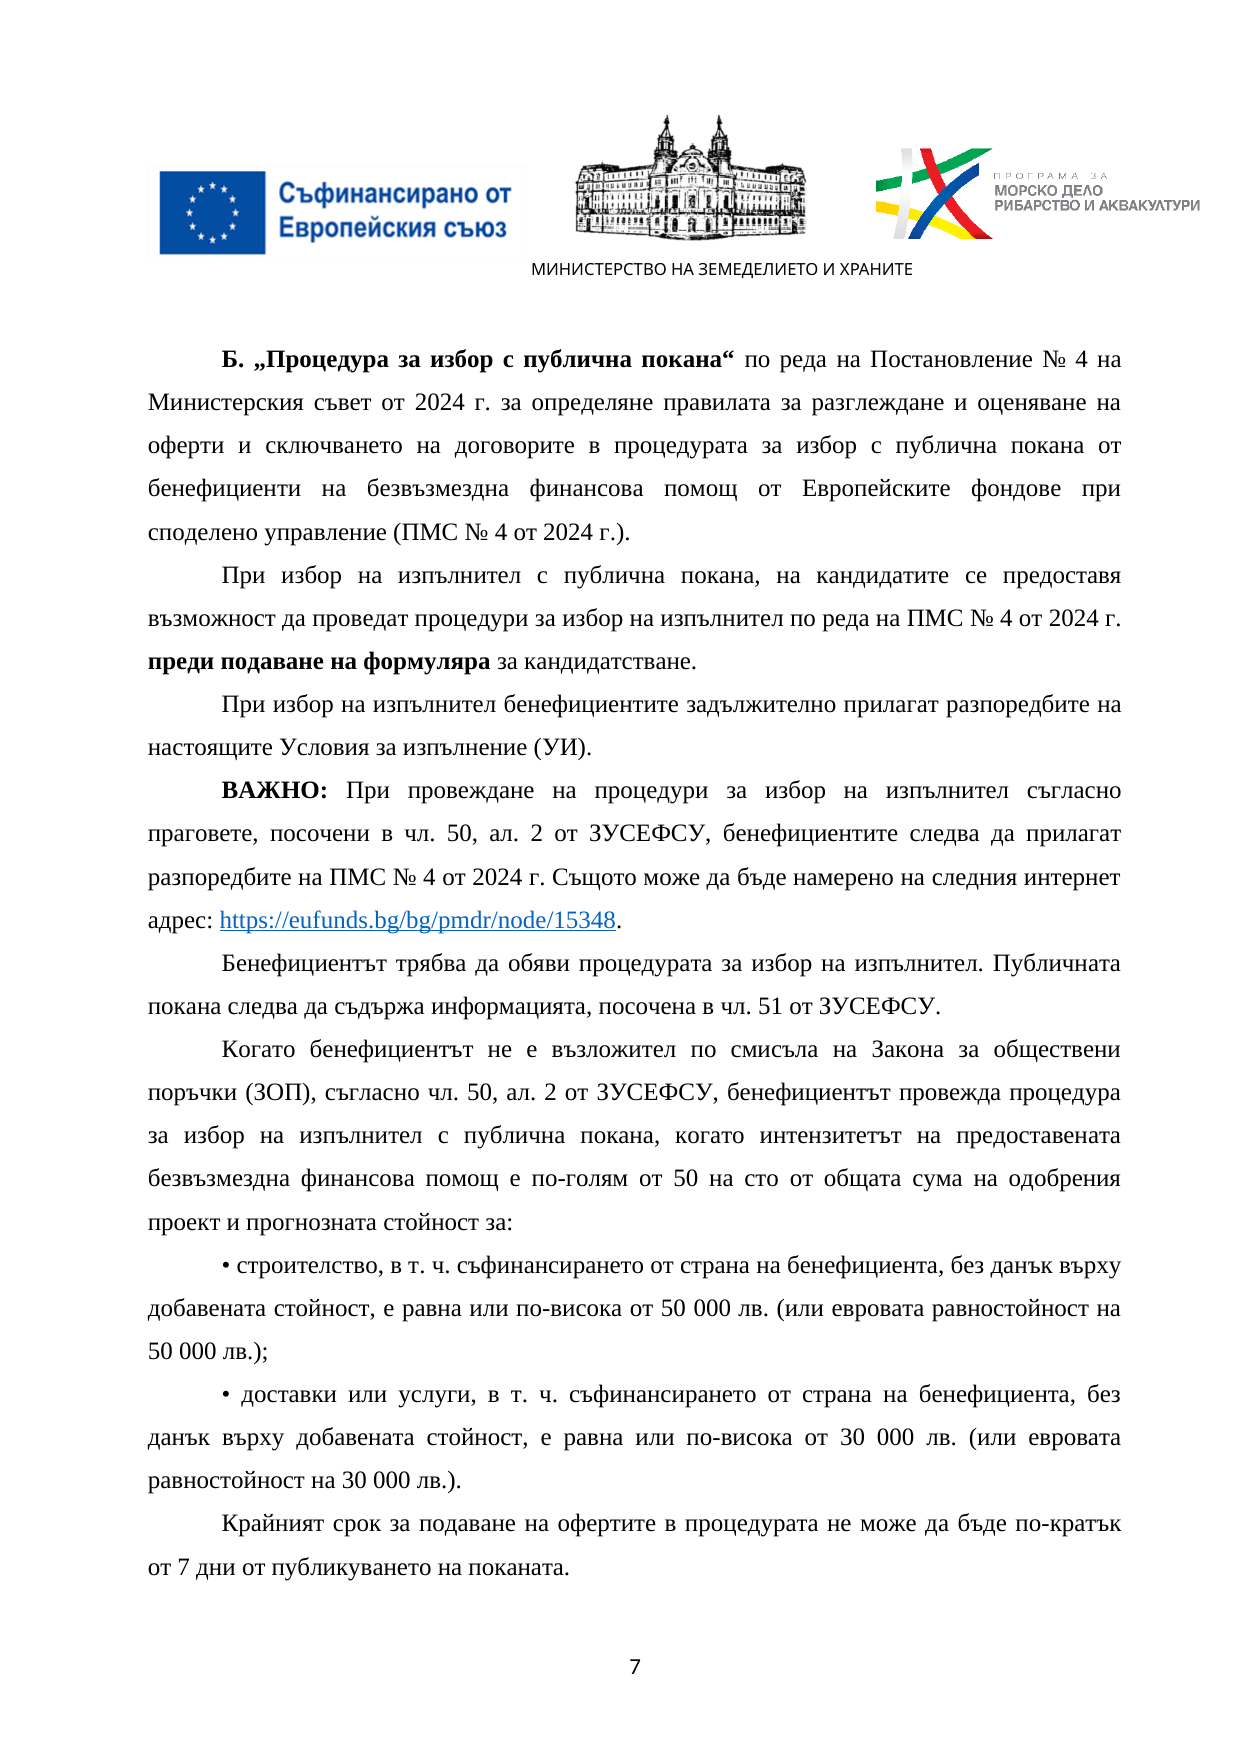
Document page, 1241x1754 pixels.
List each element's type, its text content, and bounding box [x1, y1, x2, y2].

picture [147, 166, 528, 261]
picture [863, 131, 1213, 262]
text Бенефициентът трябва да обяви процедурата за избор на изпълнител. Публичната покана следва да съдържа информацията, посочена в чл. 51 от ЗУСЕФСУ. [148, 948, 1122, 1020]
text • доставки или услуги, в т. ч. съфинансирането от страна на бенефициента, без данък върху добавената стойност, е равна или по-висока от 30 000 лв. (или евровата равностойност на 30 000 лв.). [148, 1379, 1122, 1494]
text • строителство, в т. ч. съфинансирането от страна на бенефициента, без данък върху добавената стойност, е равна или по-висока от 50 000 лв. (или евровата равностойност на 50 000 лв.); [148, 1250, 1122, 1365]
text При избор на изпълнител бенефициентите задължително прилагат разпоредбите на настоящите Условия за изпълнение (УИ). [148, 689, 1122, 761]
text Когато бенефициентът не е възложител по смисъла на Закона за обществени поръчки (ЗОП), съгласно чл. 50, ал. 2 от ЗУСЕФСУ, бенефициентът провежда процедура за избор на изпълнител с публична покана, когато интензитетът на предоставената безвъзмездна финансова помощ е по-голям от 50 на сто от общата сума на одобрения проект и прогнозната стойност за: [148, 1034, 1122, 1235]
text При избор на изпълнител с публична покана, на кандидатите се предоставя възможност да проведат процедури за избор на изпълнител по реда на ПМС № 4 от 2024 г. преди подаване на формуляра за кандидатстване. [148, 560, 1122, 675]
text Крайният срок за подаване на офертите в процедурата не може да бъде по-кратък от 7 дни от публикуването на поканата. [148, 1508, 1122, 1580]
picture [569, 112, 814, 243]
text Б. „Процедура за избор с публична покана“ по реда на Постановление № 4 на Министерския съвет от 2024 г. за определяне правилата за разглеждане и оценяване на оферти и сключването на договорите в процедурата за избор с публична покана от бенефициенти на безвъзмездна финансова помощ от Европейските фондове при споделено управление (ПМС № 4 от 2024 г.). [148, 344, 1122, 545]
text ВАЖНО: При провеждане на процедури за избор на изпълнител съгласно праговете, посочени в чл. 50, ал. 2 от ЗУСЕФСУ, бенефициентите следва да прилагат разпоредбите на ПМС № 4 от 2024 г. Същото може да бъде намерено на следния интернет адрес: https://eufunds.bg/bg/pmdr/node/15348. [148, 775, 1122, 933]
